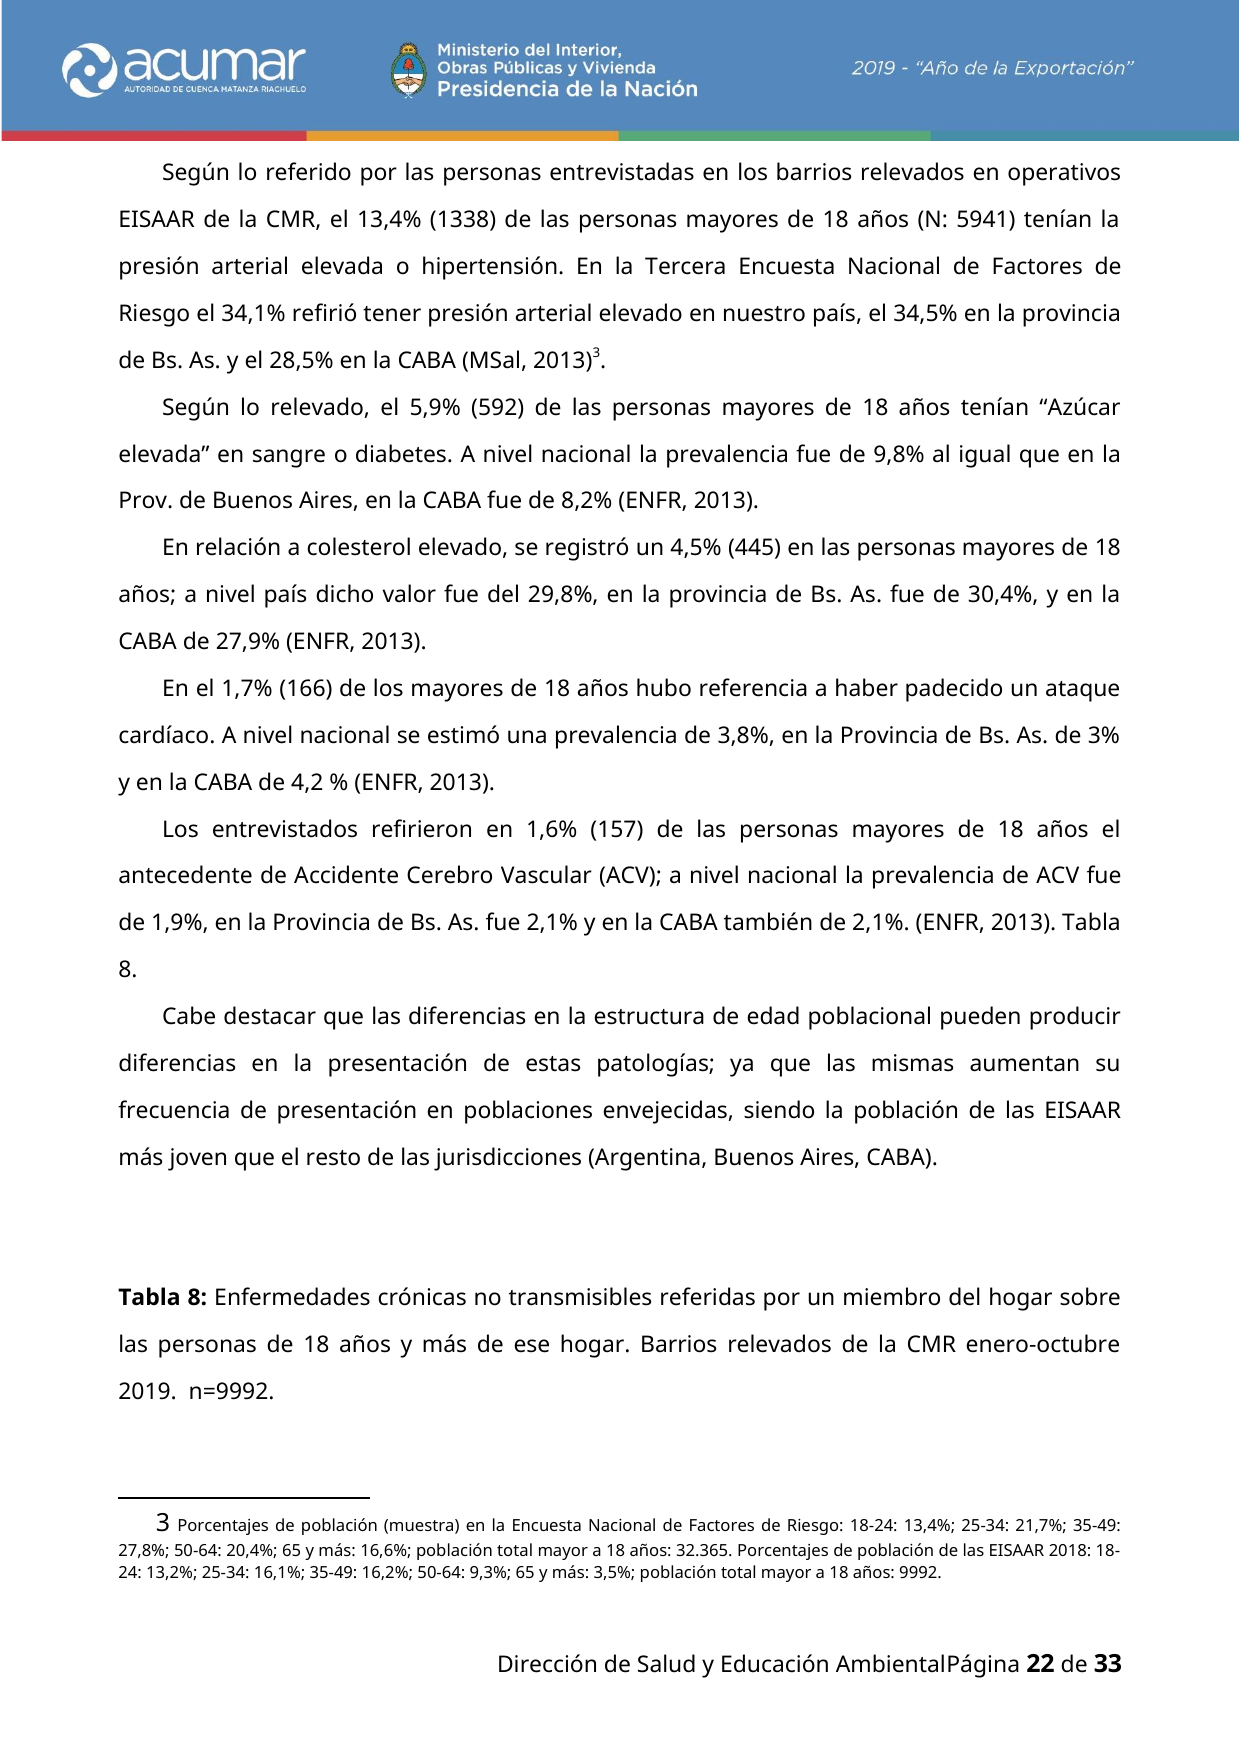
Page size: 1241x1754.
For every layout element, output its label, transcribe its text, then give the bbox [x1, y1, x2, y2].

text Tabla 8: Enfermedades crónicas no transmisibles referidas por un miembro del hogar sobre las personas de 18 años y más de ese hogar. Barrios relevados de la CMR enero-octubre 2019. n=9992. [118, 1281, 1122, 1406]
text Según lo referido por las personas entrevistadas en los barrios relevados en operativos EISAAR de la CMR, el 13,4% (1338) de las personas mayores de 18 años (N: 5941) tenían la presión arterial elevada o hipertensión. En la Tercera Encuesta Nacional de Factores de Riesgo el 34,1% refirió tener presión arterial elevado en nuestro país, el 34,5% en la provincia de Bs. As. y el 28,5% en la CABA (MSal, 2013). [118, 136, 1122, 375]
text Los entrevistados refirieron en 1,6% (157) de las personas mayores de 18 años el antecedente de Accidente Cerebro Vascular (ACV); a nivel nacional la prevalencia de ACV fue de 1,9%, en la Provincia de Bs. As. fue 2,1% y en la CABA también de 2,1%. (ENFR, 2013). Tabla 8. [118, 812, 1122, 984]
text Cabe destacar que las diferencias en la estructura de edad poblacional pueden producir diferencias en la presentación de estas patologías; ya que las mismas aumentan su frecuencia de presentación en poblaciones envejecidas, siendo la población de las EISAAR más joven que el resto de las jurisdicciones (Argentina, Buenos Aires, CABA). [118, 1000, 1122, 1172]
text Según lo relevado, el 5,9% (592) de las personas mayores de 18 años tenían “Azúcar elevada” en sangre o diabetes. A nivel nacional la prevalencia fue de 9,8% al igual que en la Prov. de Buenos Aires, en la CABA fue de 8,2% (ENFR, 2013). [118, 391, 1122, 516]
text En el 1,7% (166) de los mayores de 18 años hubo referencia a haber padecido un ataque cardíaco. A nivel nacional se estimó una prevalencia de 3,8%, en la Provincia de Bs. As. de 3% y en la CABA de 4,2 % (ENFR, 2013). [118, 672, 1122, 797]
picture [1, 0, 1239, 141]
text En relación a colesterol elevado, se registró un 4,5% (445) en las personas mayores de 18 años; a nivel país dicho valor fue del 29,8%, en la provincia de Bs. As. fue de 30,4%, y en la CABA de 27,9% (ENFR, 2013). [118, 531, 1122, 656]
